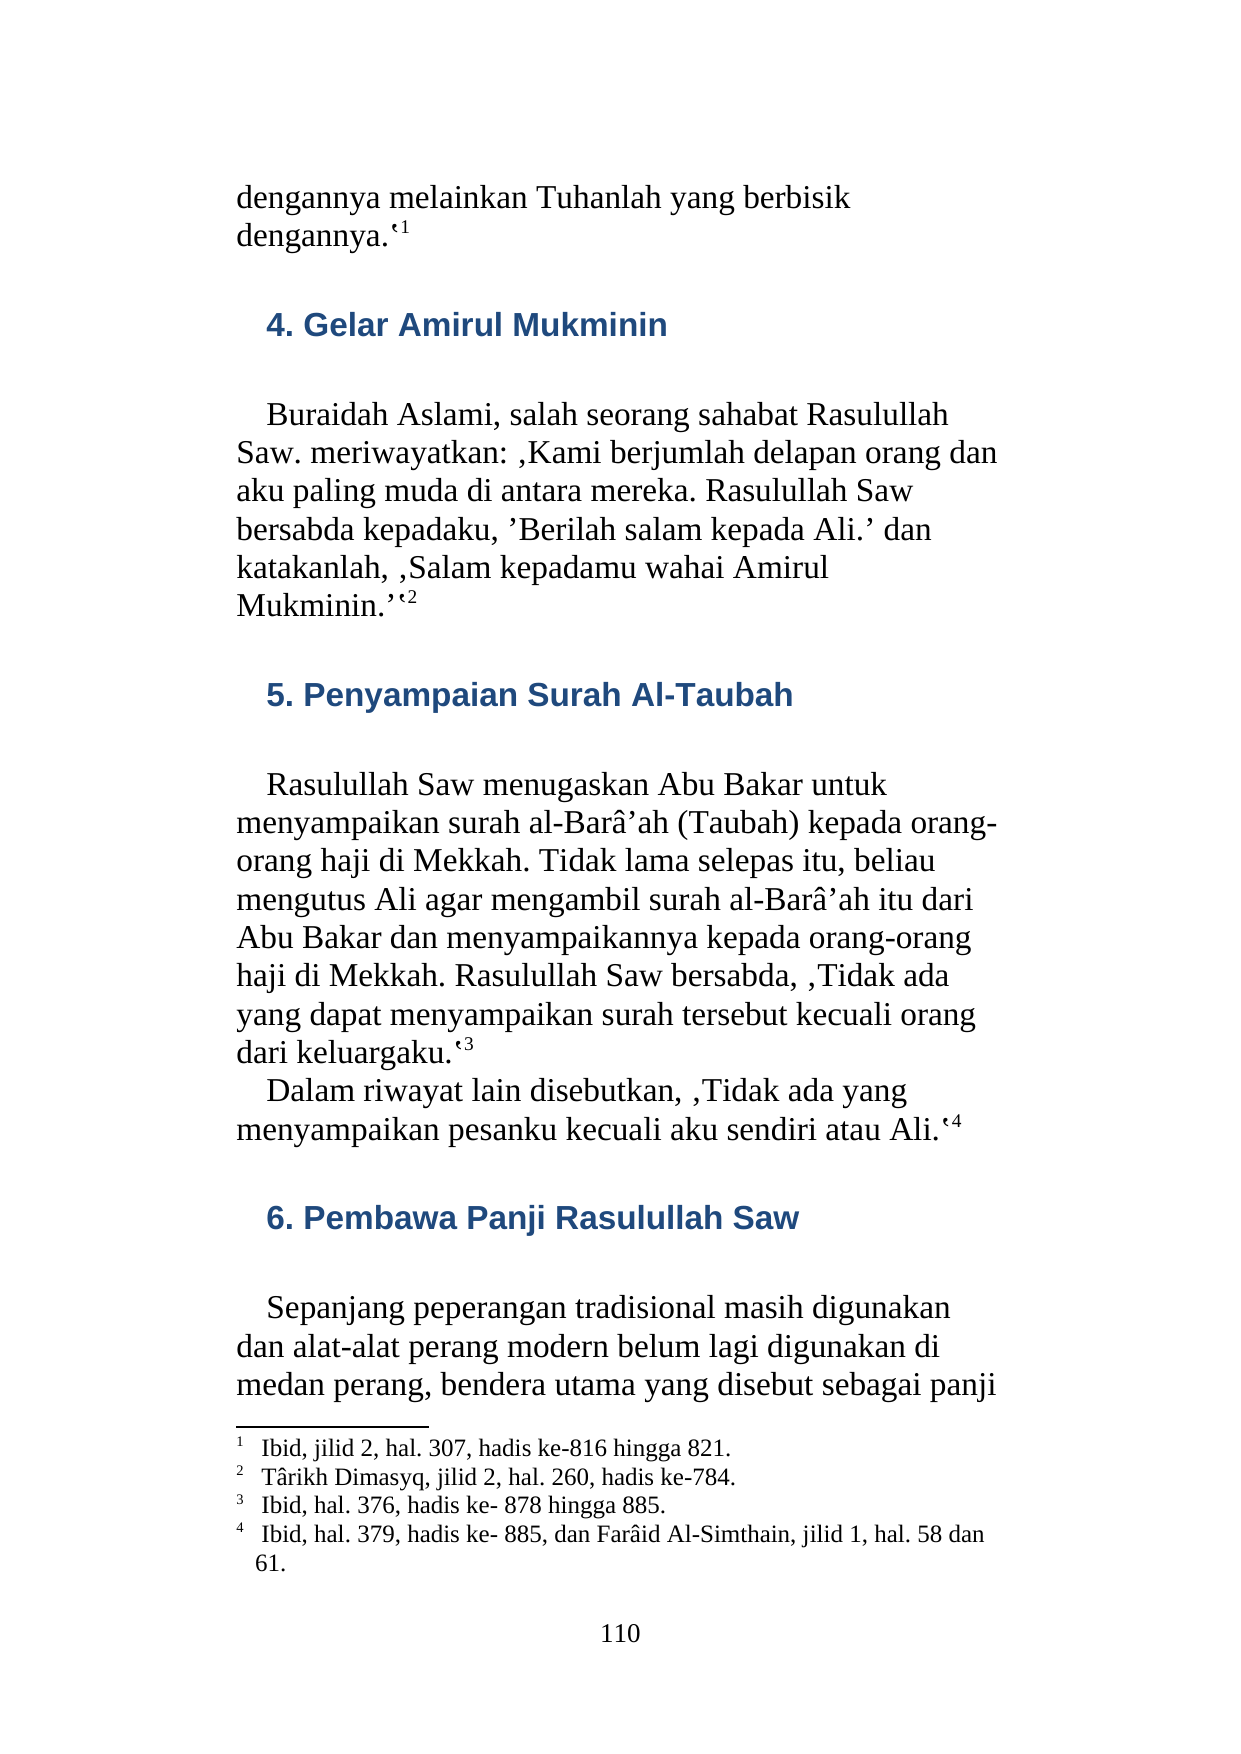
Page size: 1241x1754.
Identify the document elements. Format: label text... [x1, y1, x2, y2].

text Rasulullah Saw menugaskan Abu Bakar untuk menyampaikan surah al-Barâ’ah (Taubah) kepada orang-orang haji di Mekkah. Tidak lama selepas itu, beliau mengutus Ali agar mengambil surah al-Barâ’ah itu dari Abu Bakar dan menyampaikannya kepada orang-orang haji di Mekkah. Rasulullah Saw bersabda, ‚Tidak ada yang dapat menyampaikan surah tersebut kecuali orang dari keluargaku.‛ [236, 764, 1004, 1071]
text Dalam riwayat lain disebutkan, ‚Tidak ada yang menyampaikan pesanku kecuali aku sendiri atau Ali.‛ [236, 1071, 1004, 1147]
subtitle 4. Gelar Amirul Mukminin [236, 305, 1004, 343]
subtitle 5. Penyampaian Surah Al-Taubah [236, 675, 1004, 713]
subtitle 6. Pembawa Panji Rasulullah Saw [236, 1198, 1004, 1237]
text Buraidah Aslami, salah seorang sahabat Rasulullah Saw. meriwayatkan: ‚Kami berjumlah delapan orang dan aku paling muda di antara mereka. Rasulullah Saw bersabda kepadaku, ’Berilah salam kepada Ali.’ dan katakanlah, ‚Salam kepadamu wahai Amirul Mukminin.’‛ [236, 394, 1004, 624]
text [236, 1287, 1004, 1402]
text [236, 177, 1004, 254]
